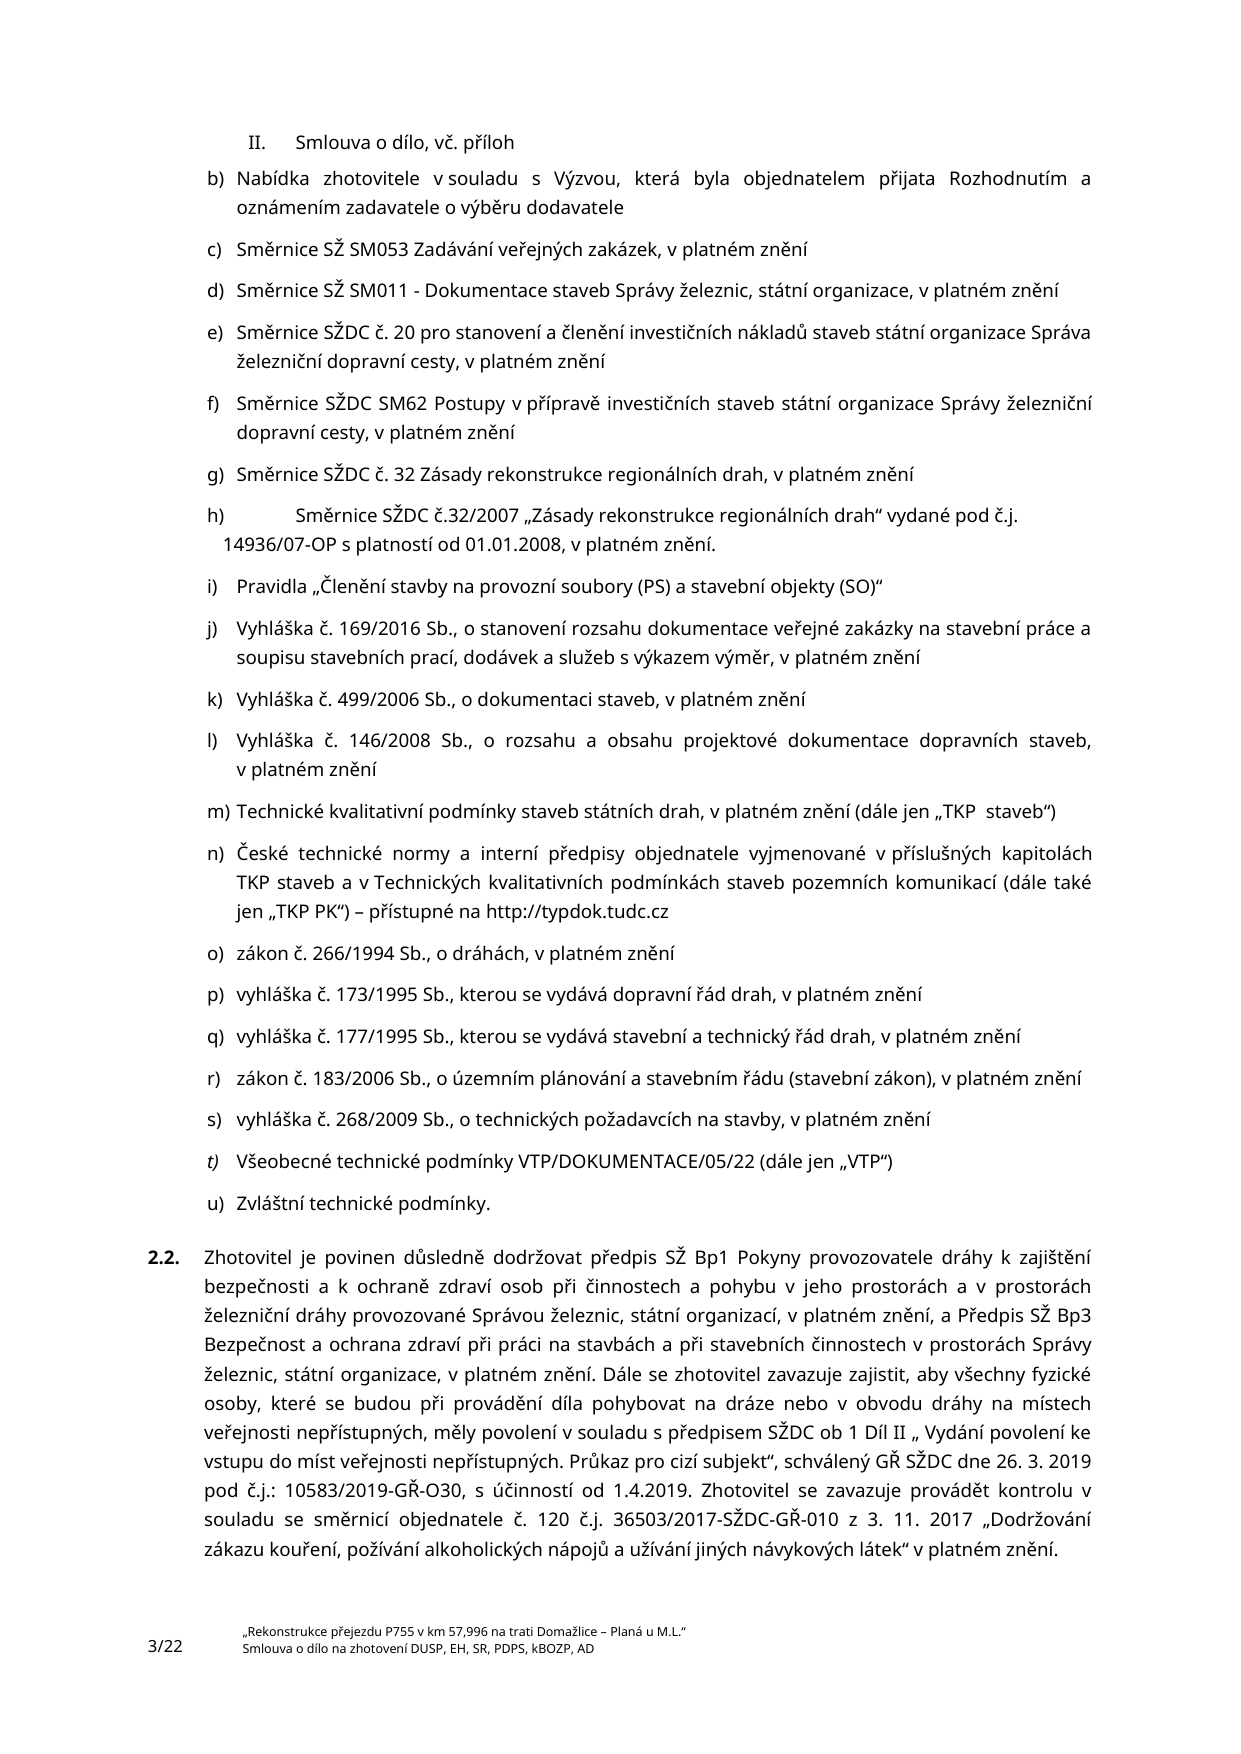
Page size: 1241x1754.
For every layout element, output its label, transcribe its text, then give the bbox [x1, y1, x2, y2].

list Vyhláška č. 146/2008 Sb., o rozsahu a obsahu projektové dokumentace dopravních staveb, v platném znění [207, 724, 1092, 783]
text 2.2. Zhotovitel je povinen důsledně dodržovat předpis SŽ Bp1 Pokyny provozovatele dráhy k zajištění bezpečnosti a k ochraně zdraví osob při činnostech a pohybu v jeho prostorách a v prostorách železniční dráhy provozované Správou železnic, státní organizací, v platném znění, a Předpis SŽ Bp3 Bezpečnost a ochrana zdraví při práci na stavbách a při stavebních činnostech v prostorách Správy železnic, státní organizace, v platném znění. Dále se zhotovitel zavazuje zajistit, aby všechny fyzické osoby, které se budou při provádění díla pohybovat na dráze nebo v obvodu dráhy na místech veřejnosti nepřístupných, měly povolení v souladu s předpisem SŽDC ob 1 Díl II „ Vydání povolení ke vstupu do míst veřejnosti nepřístupných. Průkaz pro cizí subjekt“, schválený GŘ SŽDC dne 26. 3. 2019 pod č.j.: 10583/2019-GŘ-O30, s účinností od 1.4.2019. Zhotovitel se zavazuje provádět kontrolu v souladu se směrnicí objednatele č. 120 č.j. 36503/2017-SŽDC-GŘ-010 z 3. 11. 2017 „Dodržování zákazu kouření, požívání alkoholických nápojů a užívání jiných návykových látek“ v platném znění. [148, 1241, 1092, 1562]
list Směrnice SŽDC č. 32 Zásady rekonstrukce regionálních drah, v platném znění [207, 458, 1092, 487]
list Pravidla „Členění stavby na provozní soubory (PS) a stavební objekty (SO)“ [207, 570, 1092, 599]
list zákon č. 183/2006 Sb., o územním plánování a stavebním řádu (stavební zákon), v platném znění [207, 1062, 1092, 1091]
list Technické kvalitativní podmínky staveb státních drah, v platném znění (dále jen „TKP staveb“) [207, 795, 1092, 824]
list Směrnice SŽ SM011 - Dokumentace staveb Správy železnic, státní organizace, v platném znění [207, 274, 1092, 303]
list Směrnice SŽ SM053 Zadávání veřejných zakázek, v platném znění [207, 233, 1092, 262]
list České technické normy a interní předpisy objednatele vyjmenované v příslušných kapitolách TKP staveb a v Technických kvalitativních podmínkách staveb pozemních komunikací (dále také jen „TKP PK“) – přístupné na http://typdok.tudc.cz [207, 837, 1092, 924]
list zákon č. 266/1994 Sb., o dráhách, v platném znění [207, 937, 1092, 966]
list Směrnice SŽDC č. 20 pro stanovení a členění investičních nákladů staveb státní organizace Správa železniční dopravní cesty, v platném znění [207, 316, 1092, 374]
list Smlouva o dílo, vč. příloh [266, 126, 1092, 156]
list Všeobecné technické podmínky VTP/DOKUMENTACE/05/22 (dále jen „VTP“) [207, 1145, 1092, 1174]
list Vyhláška č. 499/2006 Sb., o dokumentaci staveb, v platném znění [207, 683, 1092, 712]
list vyhláška č. 173/1995 Sb., kterou se vydává dopravní řád drah, v platném znění [207, 978, 1092, 1008]
list Zvláštní technické podmínky. [207, 1187, 1092, 1216]
list Směrnice SŽDC č.32/2007 „Zásady rekonstrukce regionálních drah“ vydané pod č.j. 14936/07-OP s platností od 01.01.2008, v platném znění. [207, 499, 1092, 558]
list vyhláška č. 177/1995 Sb., kterou se vydává stavební a technický řád drah, v platném znění [207, 1020, 1092, 1049]
list vyhláška č. 268/2009 Sb., o technických požadavcích na stavby, v platném znění [207, 1103, 1092, 1133]
list Nabídka zhotovitele v souladu s Výzvou, která byla objednatelem přijata Rozhodnutím a oznámením zadavatele o výběru dodavatele [207, 162, 1092, 220]
list Vyhláška č. 169/2016 Sb., o stanovení rozsahu dokumentace veřejné zakázky na stavební práce a soupisu stavebních prací, dodávek a služeb s výkazem výměr, v platném znění [207, 612, 1092, 670]
list Směrnice SŽDC SM62 Postupy v přípravě investičních staveb státní organizace Správy železniční dopravní cesty, v platném znění [207, 387, 1092, 445]
